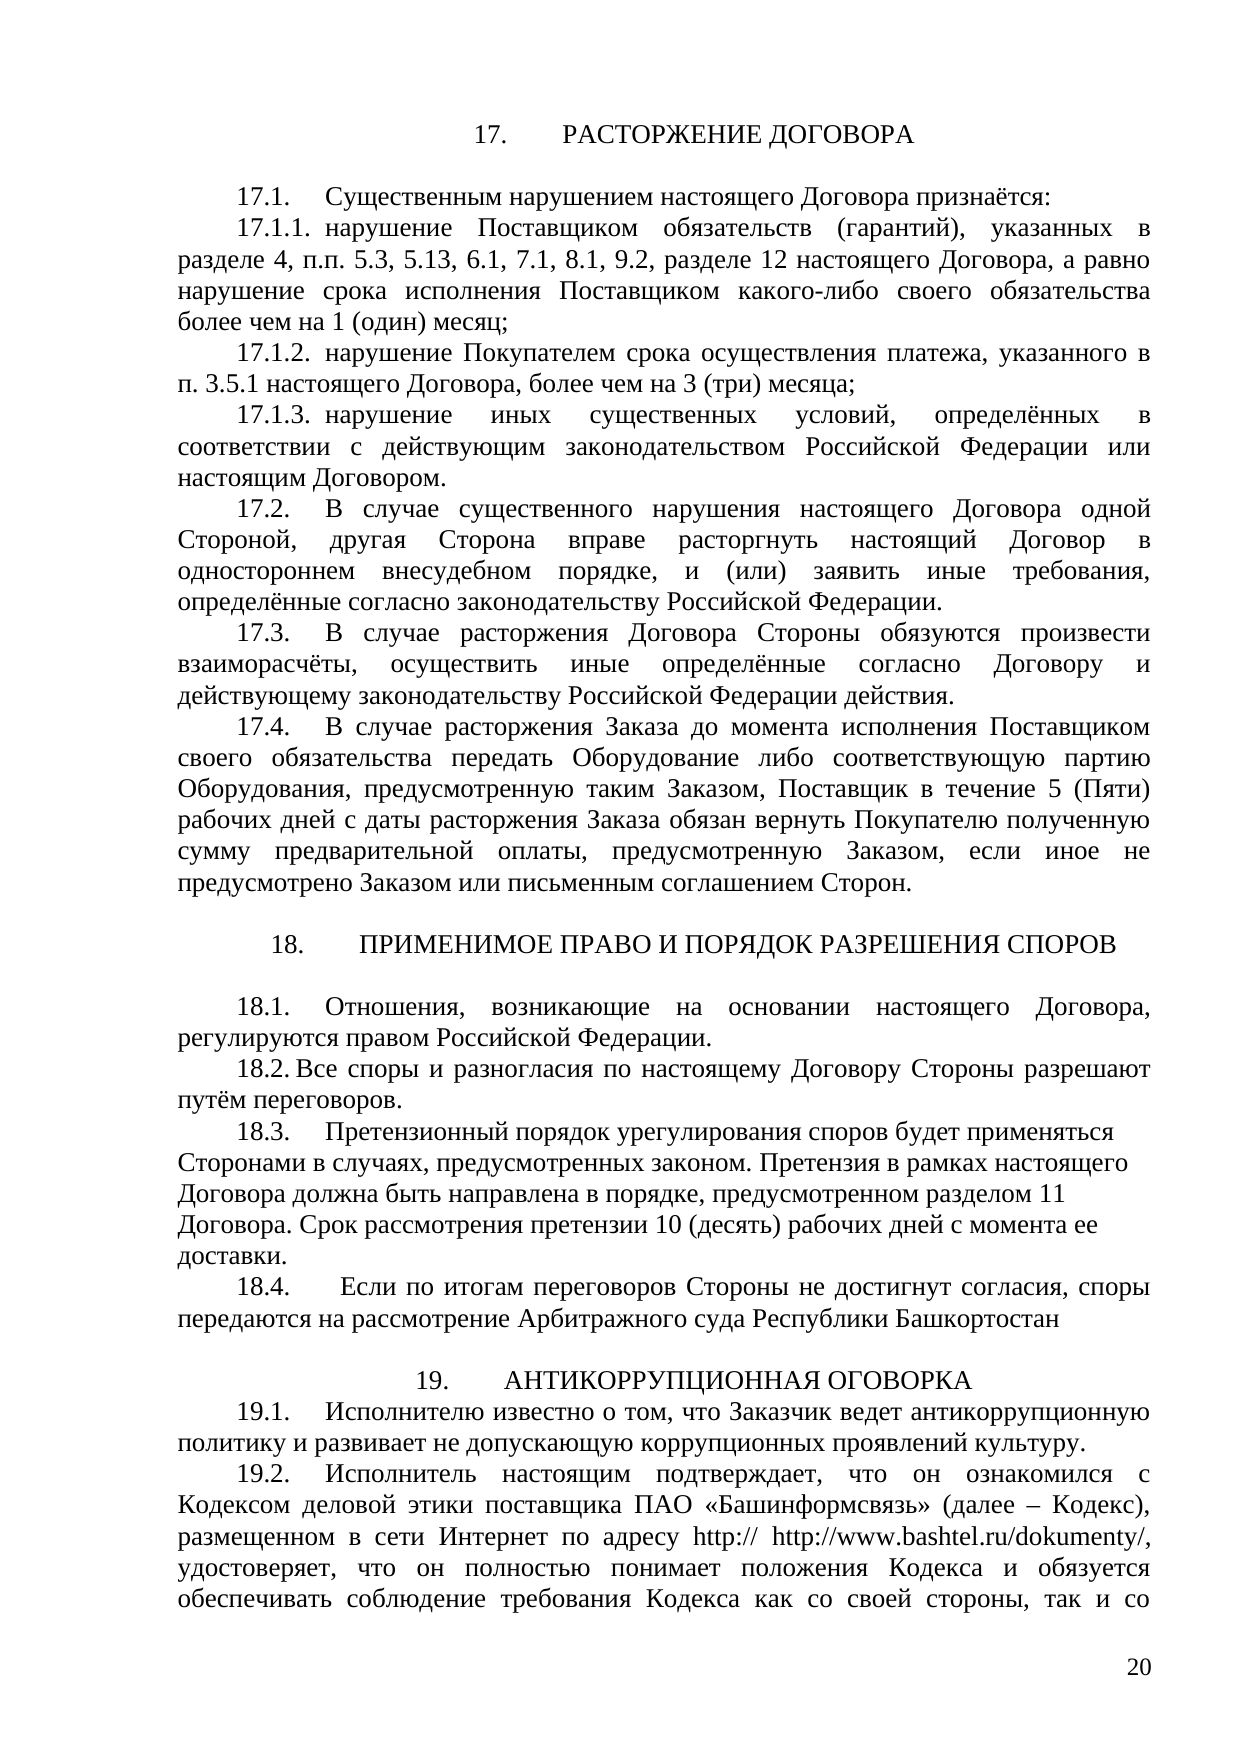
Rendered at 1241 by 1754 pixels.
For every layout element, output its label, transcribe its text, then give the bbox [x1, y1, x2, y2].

list АНТИКОРРУПЦИОННАЯ ОГОВОРКА [177, 1364, 1152, 1395]
list Существенным нарушением настоящего Договора признаётся: [177, 180, 1152, 212]
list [177, 1457, 1152, 1613]
list Если по итогам переговоров Стороны не достигнут согласия, споры передаются на рассмотрение Арбитражного суда Республики Башкортостан [177, 1271, 1152, 1333]
list Исполнителю известно о том, что Заказчик ведет антикоррупционную политику и развивает не допускающую коррупционных проявлений культуру. [177, 1395, 1152, 1457]
list Все споры и разногласия по настоящему Договору Стороны разрешают путём переговоров. [177, 1052, 1152, 1115]
list В случае расторжения Заказа до момента исполнения Поставщиком своего обязательства передать Оборудование либо соответствующую партию Оборудования, предусмотренную таким Заказом, Поставщик в течение 5 (Пяти) рабочих дней с даты расторжения Заказа обязан вернуть Покупателю полученную сумму предварительной оплаты, предусмотренную Заказом, если иное не предусмотрено Заказом или письменным соглашением Сторон. [177, 710, 1152, 897]
list нарушение Покупателем срока осуществления платежа, указанного в п. 3.5.1 настоящего Договора, более чем на 3 (три) месяца; [177, 336, 1152, 398]
list нарушение Поставщиком обязательств (гарантий), указанных в разделе 4, п.п. 5.3, 5.13, 6.1, 7.1, 8.1, 9.2, разделе 12 настоящего Договора, а равно нарушение срока исполнения Поставщиком какого-либо своего обязательства более чем на 1 (один) месяц; [177, 212, 1152, 336]
list В случае расторжения Договора Стороны обязуются произвести взаиморасчёты, осуществить иные определённые согласно Договору и действующему законодательству Российской Федерации действия. [177, 616, 1152, 710]
list Отношения, возникающие на основании настоящего Договора, регулируются правом Российской Федерации. [177, 990, 1152, 1052]
list ПРИМЕНИМОЕ ПРАВО И ПОРЯДОК РАЗРЕШЕНИЯ СПОРОВ [177, 928, 1152, 959]
list В случае существенного нарушения настоящего Договора одной Стороной, другая Сторона вправе расторгнуть настоящий Договор в одностороннем внесудебном порядке, и (или) заявить иные требования, определённые согласно законодательству Российской Федерации. [177, 492, 1152, 616]
list РАСТОРЖЕНИЕ ДОГОВОРА [177, 118, 1152, 149]
list Претензионный порядок урегулирования споров будет применяться Сторонами в случаях, предусмотренных законом. Претензия в рамках настоящего Договора должна быть направлена в порядке, предусмотренном разделом 11 Договора. Срок рассмотрения претензии 10 (десять) рабочих дней с момента ее доставки. [177, 1115, 1152, 1271]
list нарушение иных существенных условий, определённых в соответствии с действующим законодательством Российской Федерации или настоящим Договором. [177, 398, 1152, 492]
